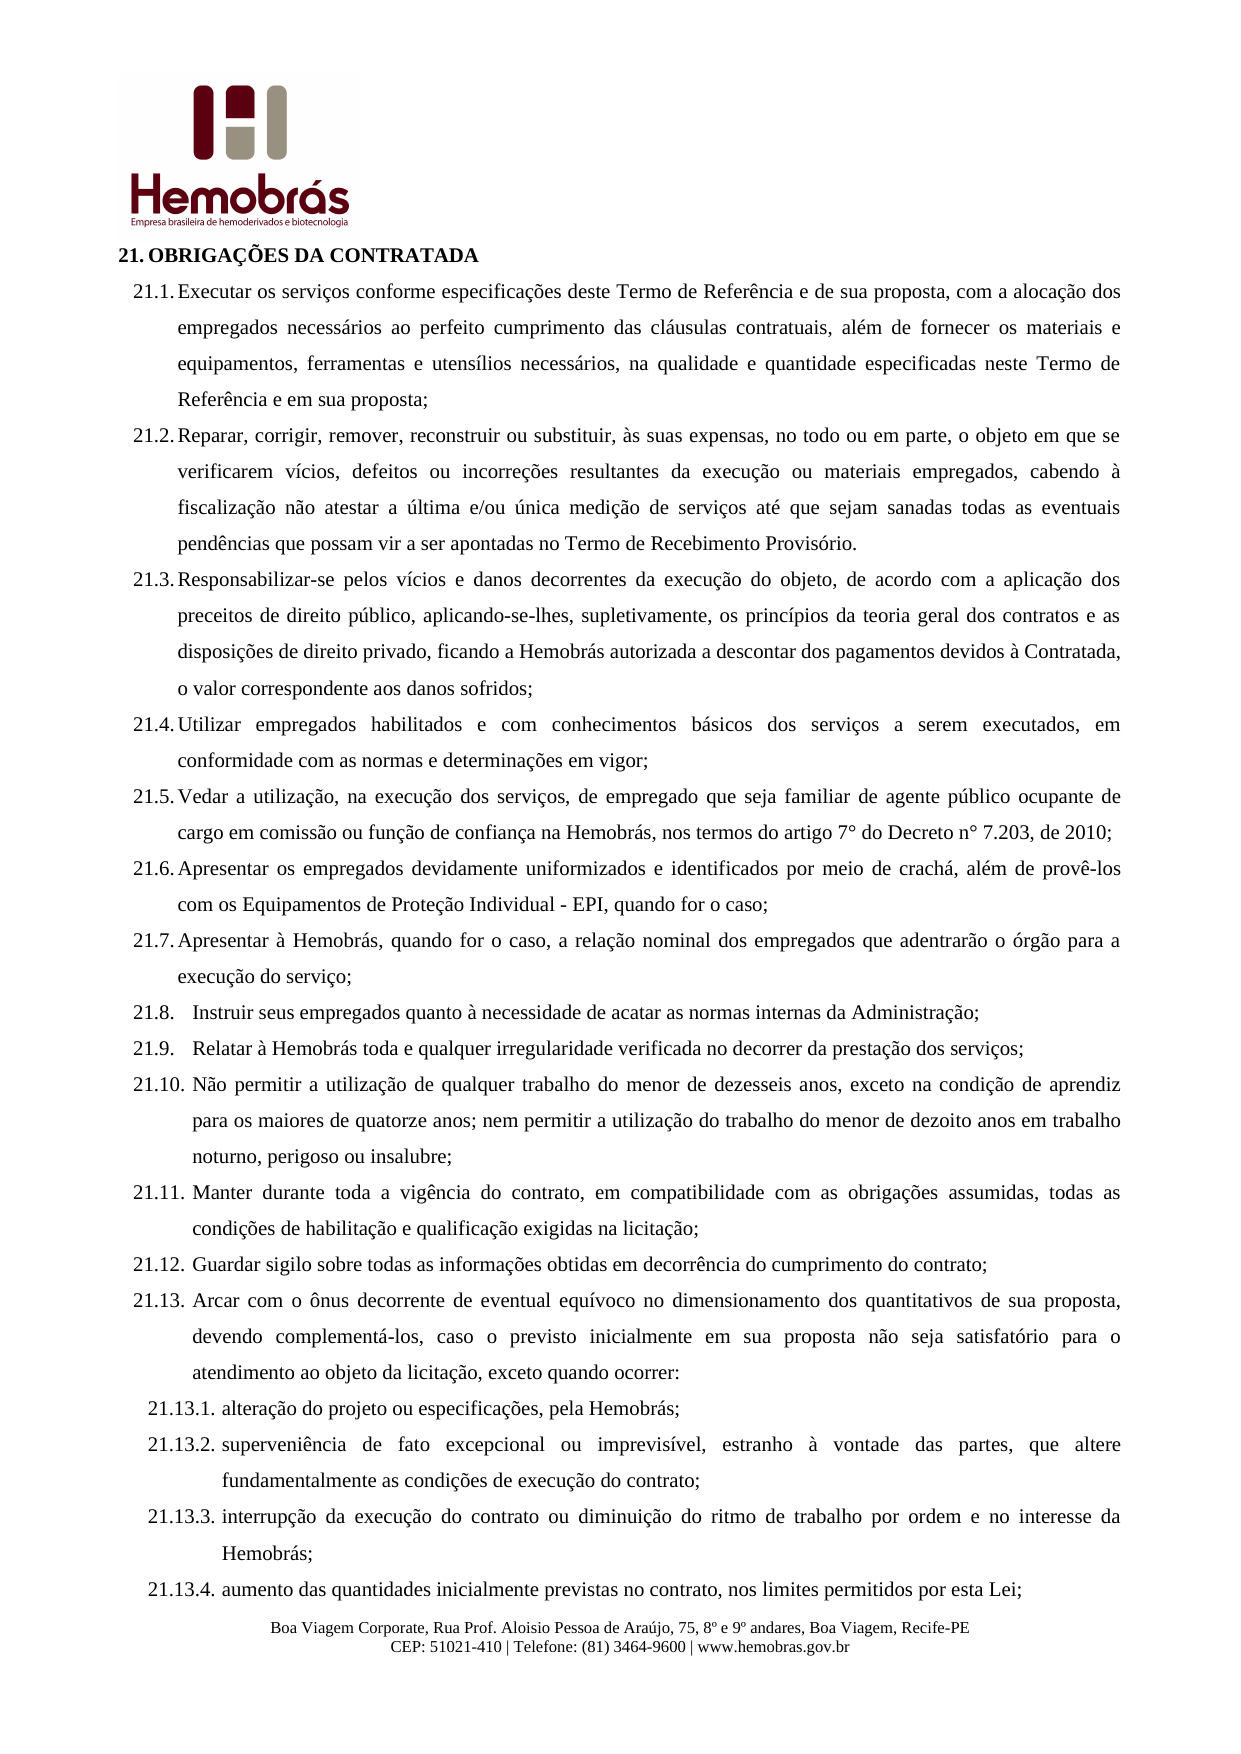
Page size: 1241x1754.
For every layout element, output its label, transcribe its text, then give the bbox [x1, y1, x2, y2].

list Relatar à Hemobrás toda e qualquer irregularidade verificada no decorrer da prestação dos serviços; [133, 1036, 1122, 1060]
list Manter durante toda a vigência do contrato, em compatibilidade com as obrigações assumidas, todas as condições de habilitação e qualificação exigidas na licitação; [133, 1180, 1122, 1240]
list Vedar a utilização, na execução dos serviços, de empregado que seja familiar de agente público ocupante de cargo em comissão ou função de confiança na Hemobrás, nos termos do artigo 7° do Decreto n° 7.203, de 2010; [133, 784, 1122, 844]
list Responsabilizar-se pelos vícios e danos decorrentes da execução do objeto, de acordo com a aplicação dos preceitos de direito público, aplicando-se-lhes, supletivamente, os princípios da teoria geral dos contratos e as disposições de direito privado, ficando a Hemobrás autorizada a descontar dos pagamentos devidos à Contratada, o valor correspondente aos danos sofridos; [133, 567, 1122, 699]
list Reparar, corrigir, remover, reconstruir ou substituir, às suas expensas, no todo ou em parte, o objeto em que se verificarem vícios, defeitos ou incorreções resultantes da execução ou materiais empregados, cabendo à fiscalização não atestar a última e/ou única medição de serviços até que sejam sanadas todas as eventuais pendências que possam vir a ser apontadas no Termo de Recebimento Provisório. [133, 423, 1122, 555]
list Arcar com o ônus decorrente de eventual equívoco no dimensionamento dos quantitativos de sua proposta, devendo complementá-los, caso o previsto inicialmente em sua proposta não seja satisfatório para o atendimento ao objeto da licitação, exceto quando ocorrer: [133, 1288, 1122, 1384]
list Apresentar os empregados devidamente uniformizados e identificados por meio de crachá, além de provê-los com os Equipamentos de Proteção Individual - EPI, quando for o caso; [133, 856, 1122, 916]
picture [118, 73, 362, 243]
list alteração do projeto ou especificações, pela Hemobrás; [148, 1396, 1122, 1420]
list Guardar sigilo sobre todas as informações obtidas em decorrência do cumprimento do contrato; [133, 1252, 1122, 1276]
list interrupção da execução do contrato ou diminuição do ritmo de trabalho por ordem e no interesse da Hemobrás; [148, 1504, 1122, 1564]
list Não permitir a utilização de qualquer trabalho do menor de dezesseis anos, exceto na condição de aprendiz para os maiores de quatorze anos; nem permitir a utilização do trabalho do menor de dezoito anos em trabalho noturno, perigoso ou insalubre; [133, 1072, 1122, 1168]
list superveniência de fato excepcional ou imprevisível, estranho à vontade das partes, que altere fundamentalmente as condições de execução do contrato; [148, 1432, 1122, 1492]
text OBRIGAÇÕES DA CONTRATADA [118, 243, 1122, 267]
list Instruir seus empregados quanto à necessidade de acatar as normas internas da Administração; [133, 1000, 1122, 1024]
list Utilizar empregados habilitados e com conhecimentos básicos dos serviços a serem executados, em conformidade com as normas e determinações em vigor; [133, 712, 1122, 772]
list aumento das quantidades inicialmente previstas no contrato, nos limites permitidos por esta Lei; [148, 1577, 1122, 1601]
list Executar os serviços conforme especificações deste Termo de Referência e de sua proposta, com a alocação dos empregados necessários ao perfeito cumprimento das cláusulas contratuais, além de fornecer os materiais e equipamentos, ferramentas e utensílios necessários, na qualidade e quantidade especificadas neste Termo de Referência e em sua proposta; [133, 279, 1122, 411]
list Apresentar à Hemobrás, quando for o caso, a relação nominal dos empregados que adentrarão o órgão para a execução do serviço; [133, 928, 1122, 988]
